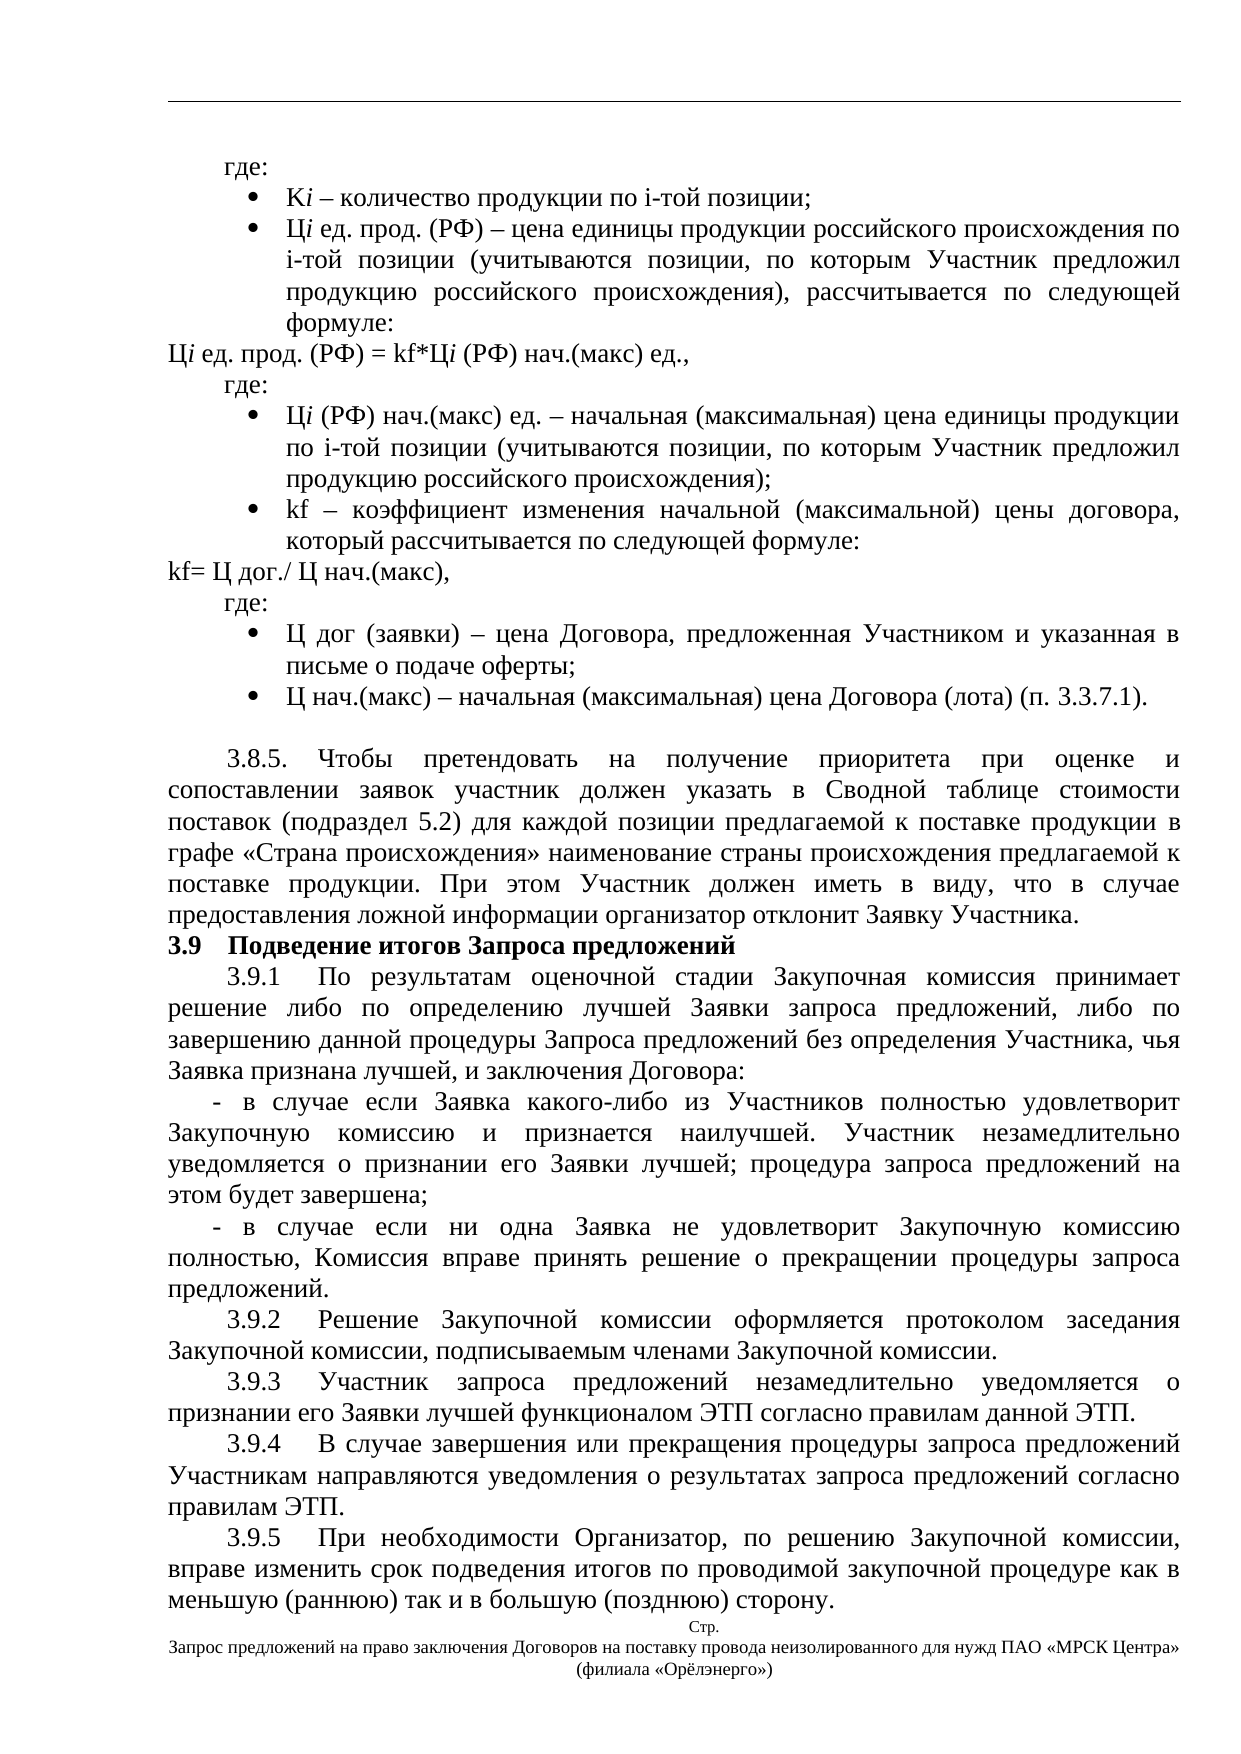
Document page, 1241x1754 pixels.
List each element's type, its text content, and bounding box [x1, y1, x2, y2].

list где: [224, 150, 1181, 181]
list kf – коэффициент изменения начальной (максимальной) цены договора, который рассчитывается по следующей формуле: [248, 493, 1181, 555]
list Ц нач.(макс) – начальная (максимальная) цена Договора (лота) (п. 3.3.7.1). [248, 680, 1181, 711]
list где: [224, 368, 1181, 399]
list kf= Ц дог./ Ц нач.(макс), [168, 555, 1181, 586]
list Чтобы претендовать на получение приоритета при оценке и сопоставлении заявок участник должен указать в Сводной таблице стоимости поставок (подраздел 5.2) для каждой позиции предлагаемой к поставке продукции в графе «Страна происхождения» наименование страны происхождения предлагаемой к поставке продукции. При этом Участник должен иметь в виду, что в случае предоставления ложной информации организатор отклонит Заявку Участника. [168, 742, 1181, 929]
list Ц дог (заявки) – цена Договора, предложенная Участником и указанная в письме о подаче оферты; [248, 618, 1181, 680]
list Цi ед. прод. (РФ) – цена единицы продукции российского происхождения по i-той позиции (учитываются позиции, по которым Участник предложил продукцию российского происхождения), рассчитывается по следующей формуле: [248, 212, 1181, 337]
list Решение Закупочной комиссии оформляется протоколом заседания Закупочной комиссии, подписываемым членами Закупочной комиссии. [168, 1303, 1181, 1365]
list Цi (РФ) нач.(макс) ед. – начальная (максимальная) цена единицы продукции по i-той позиции (учитываются позиции, по которым Участник предложил продукцию российского происхождения); [248, 399, 1181, 493]
list в случае если Заявка какого-либо из Участников полностью удовлетворит Закупочную комиссию и признается наилучшей. Участник незамедлительно уведомляется о признании его Заявки лучшей; процедура запроса предложений на этом будет завершена; [168, 1085, 1181, 1209]
list Ki – количество продукции по i-той позиции; [248, 181, 1181, 212]
list При необходимости Организатор, по решению Закупочной комиссии, вправе изменить срок подведения итогов по проводимой закупочной процедуре как в меньшую (раннюю) так и в большую (позднюю) сторону. [168, 1521, 1181, 1614]
list В случае завершения или прекращения процедуры запроса предложений Участникам направляются уведомления о результатах запроса предложений согласно правилам ЭТП. [168, 1428, 1181, 1521]
list Цi ед. прод. (РФ) = kf*Цi (РФ) нач.(макс) ед., [168, 337, 1181, 368]
list в случае если ни одна Заявка не удовлетворит Закупочную комиссию полностью, Комиссия вправе принять решение о прекращении процедуры запроса предложений. [168, 1209, 1181, 1303]
list где: [224, 586, 1181, 618]
list Участник запроса предложений незамедлительно уведомляется о признании его Заявки лучшей функционалом ЭТП согласно правилам данной ЭТП. [168, 1365, 1181, 1428]
list По результатам оценочной стадии Закупочная комиссия принимает решение либо по определению лучшей Заявки запроса предложений, либо по завершению данной процедуры Запроса предложений без определения Участника, чья Заявка признана лучшей, и заключения Договора: [168, 960, 1181, 1085]
subtitle Подведение итогов Запроса предложений [168, 929, 1181, 960]
